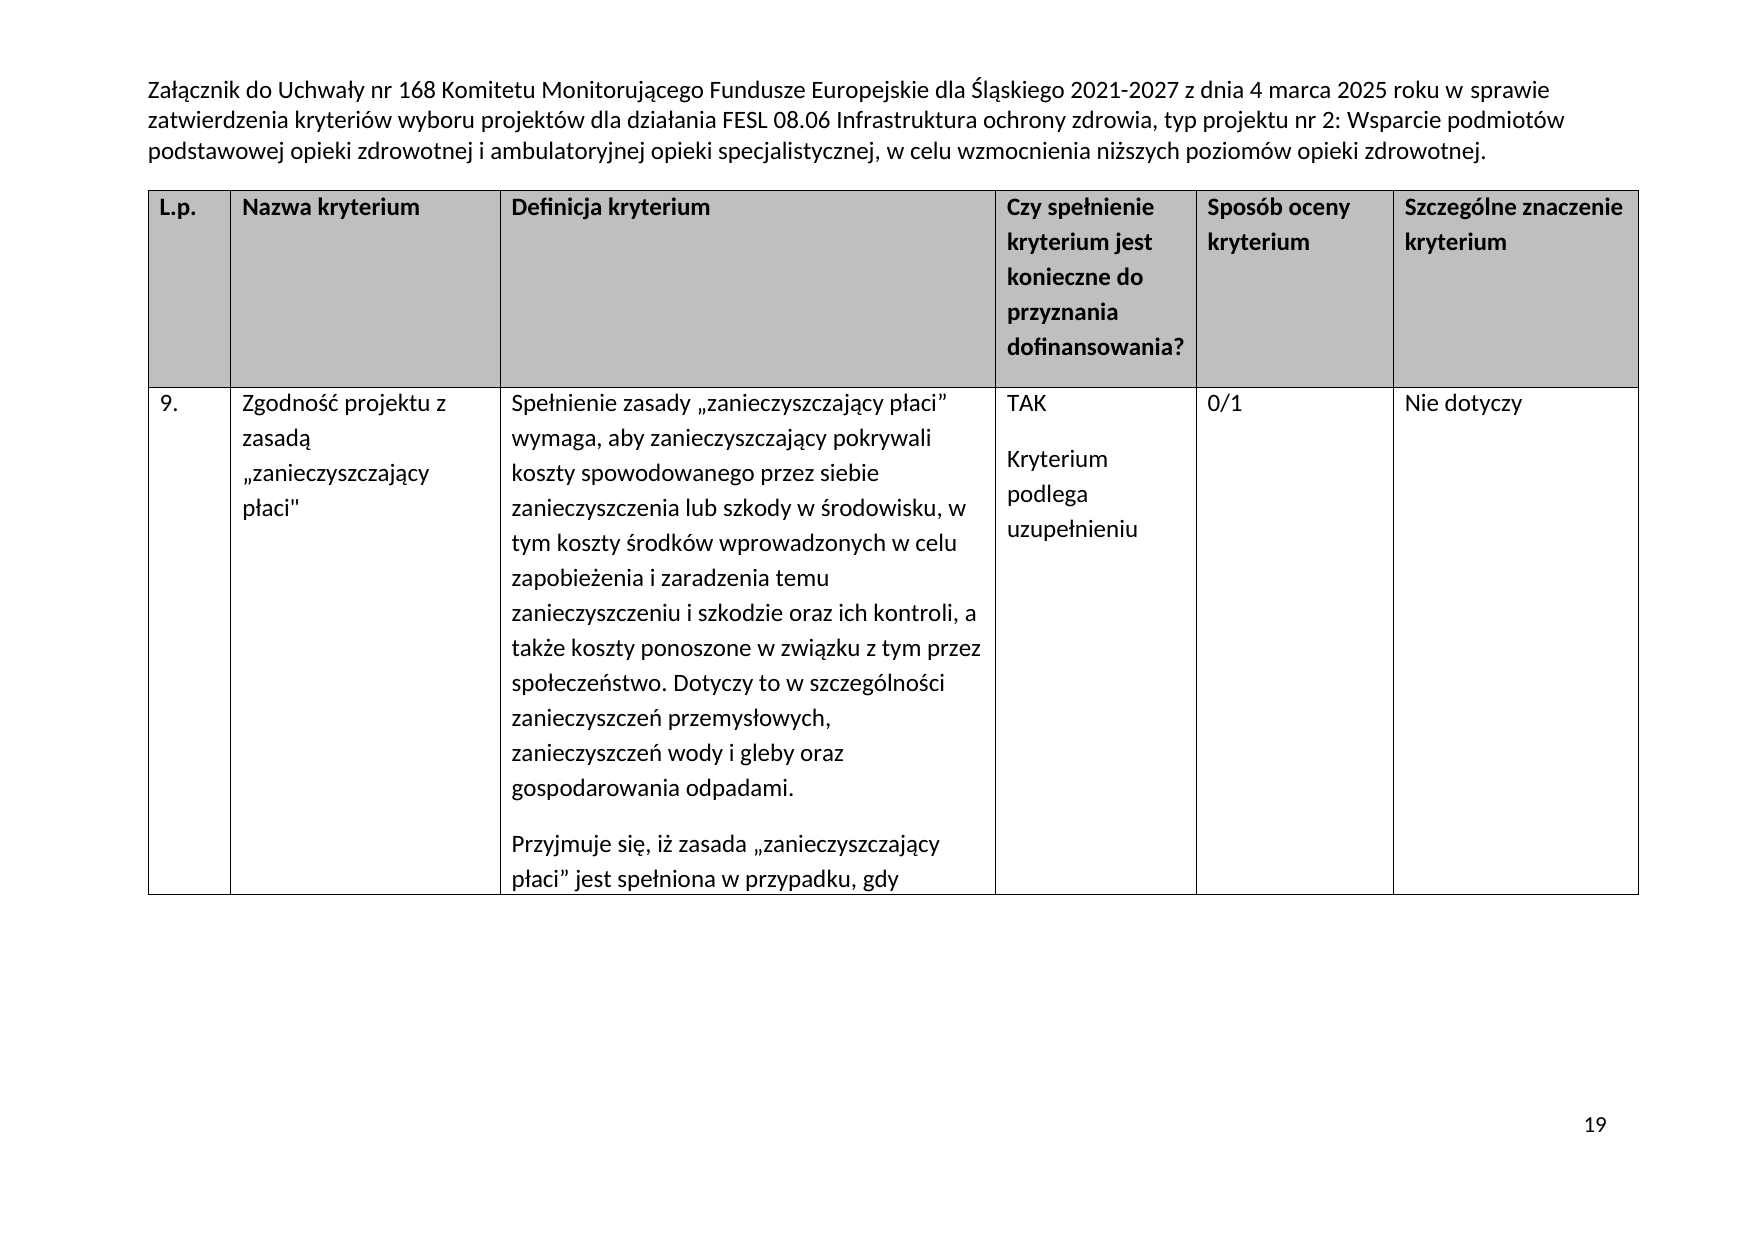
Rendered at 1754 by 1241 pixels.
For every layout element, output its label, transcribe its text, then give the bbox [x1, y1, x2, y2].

table_header Sposób oceny kryterium [1197, 191, 1393, 387]
table_header Nazwa kryterium [231, 191, 500, 387]
table_header Szczególne znaczenie kryterium [1394, 191, 1638, 387]
table_cell Nie dotyczy [1394, 388, 1638, 894]
table_cell 9. [149, 388, 230, 894]
table_cell TAK Kryterium podlega uzupełnieniu [996, 388, 1196, 894]
table_cell 0/1 [1197, 388, 1393, 894]
table_header Definicja kryterium [501, 191, 995, 387]
table_header L.p. [149, 191, 230, 387]
table_cell Zgodność projektu z zasadą „zanieczyszczający płaci" [231, 388, 500, 894]
table_header Czy spełnienie kryterium jest konieczne do przyznania dofinansowania? [996, 191, 1196, 387]
